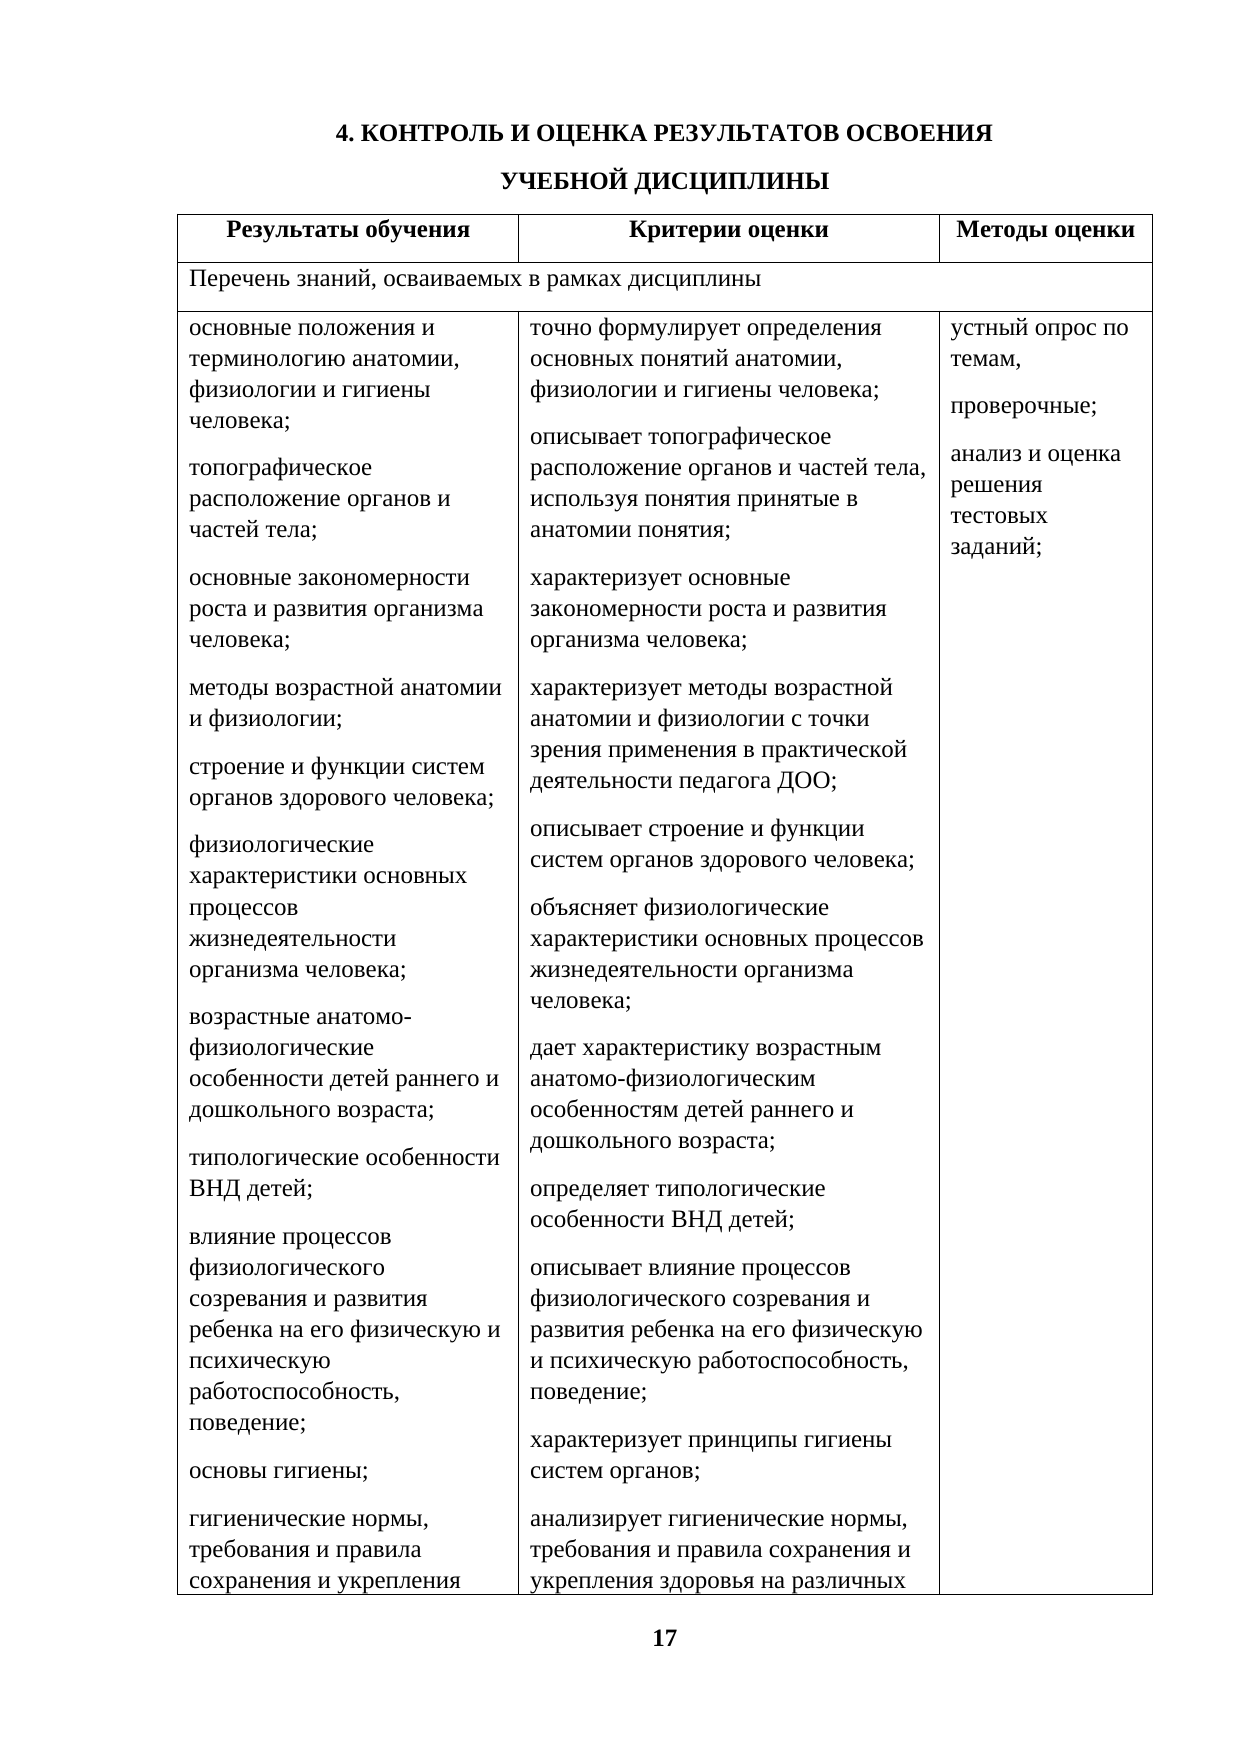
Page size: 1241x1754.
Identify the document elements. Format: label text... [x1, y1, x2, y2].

text 4. КОНТРОЛЬ И ОЦЕНКА РЕЗУЛЬТАТОВ ОСВОЕНИЯ [177, 118, 1152, 147]
text УЧЕБНОЙ ДИСЦИПЛИНЫ [177, 166, 1152, 194]
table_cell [519, 312, 939, 1593]
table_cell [940, 312, 1152, 1593]
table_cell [178, 312, 518, 1593]
table_header Критерии оценки [519, 215, 939, 262]
table_header Результаты обучения [178, 215, 518, 262]
table_header Методы оценки [940, 215, 1152, 262]
table_cell Перечень знаний, осваиваемых в рамках дисциплины [178, 263, 1152, 311]
